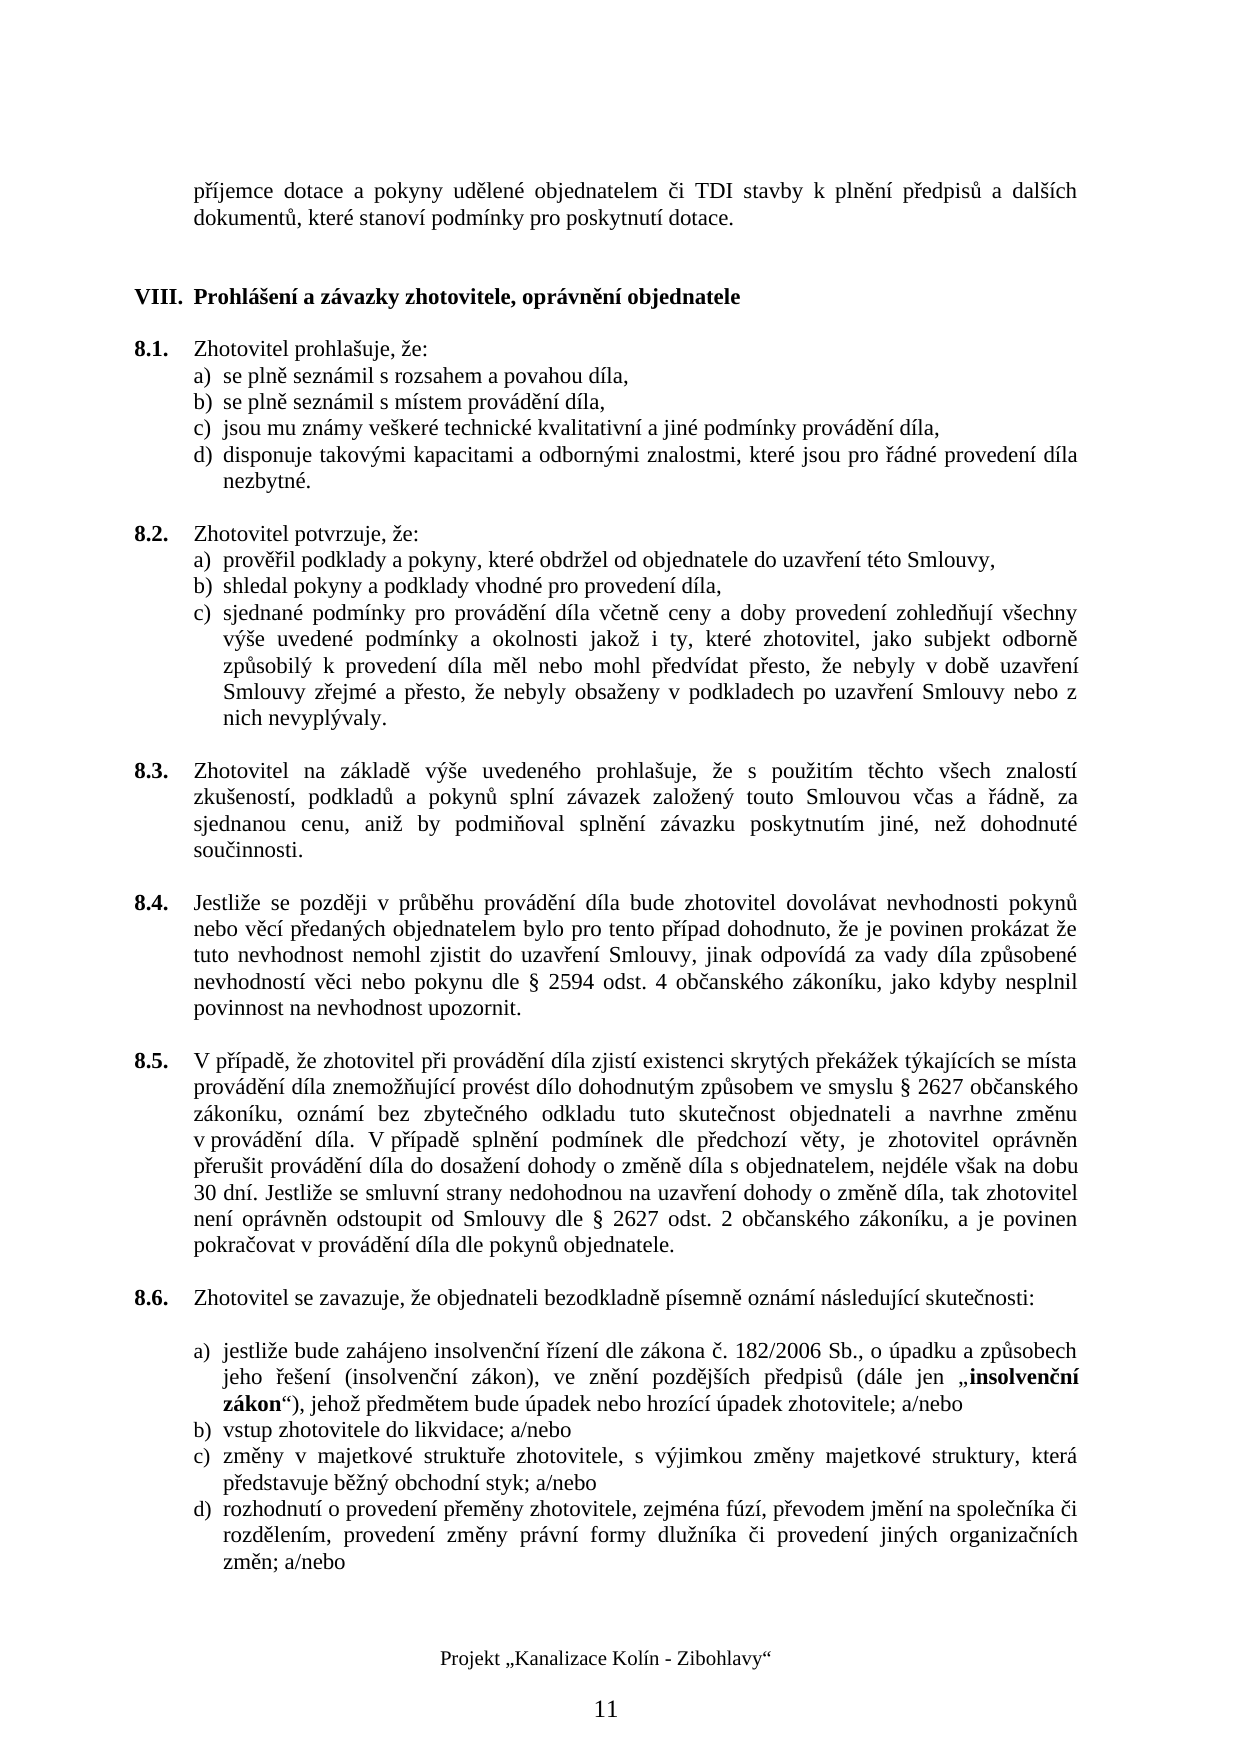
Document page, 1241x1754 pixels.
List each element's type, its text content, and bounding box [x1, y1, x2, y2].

list se plně seznámil s rozsahem a povahou díla, [193, 362, 1079, 388]
list Zhotovitel na základě výše uvedeného prohlašuje, že s použitím těchto všech znalostí zkušeností, podkladů a pokynů splní závazek založený touto Smlouvou včas a řádně, za sjednanou cenu, aniž by podmiňoval splnění závazku poskytnutím jiné, než dohodnuté součinnosti. [134, 757, 1079, 862]
list změny v majetkové struktuře zhotovitele, s výjimkou změny majetkové struktury, která představuje běžný obchodní styk; a/nebo [193, 1442, 1079, 1495]
list Zhotovitel prohlašuje, že: [134, 335, 1079, 362]
list rozhodnutí o provedení přeměny zhotovitele, zejména fúzí, převodem jmění na společníka či rozdělením, provedení změny právní formy dlužníka či provedení jiných organizačních změn; a/nebo [193, 1495, 1079, 1574]
list vstup zhotovitele do likvidace; a/nebo [193, 1416, 1079, 1442]
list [134, 177, 1079, 230]
list se plně seznámil s místem provádění díla, [193, 388, 1079, 414]
list prověřil podklady a pokyny, které obdržel od objednatele do uzavření této Smlouvy, [193, 546, 1079, 573]
list Zhotovitel potvrzuje, že: [134, 520, 1079, 546]
list Zhotovitel se zavazuje, že objednateli bezodkladně písemně oznámí následující skutečnosti: [134, 1284, 1079, 1311]
list disponuje takovými kapacitami a odbornými znalostmi, které jsou pro řádné provedení díla nezbytné. [193, 441, 1079, 493]
list Jestliže se později v průběhu provádění díla bude zhotovitel dovolávat nevhodnosti pokynů nebo věcí předaných objednatelem bylo pro tento případ dohodnuto, že je povinen prokázat že tuto nevhodnost nemohl zjistit do uzavření Smlouvy, jinak odpovídá za vady díla způsobené nevhodností věci nebo pokynu dle § 2594 odst. 4 občanského zákoníku, jako kdyby nesplnil povinnost na nevhodnost upozornit. [134, 889, 1079, 1021]
list jestliže bude zahájeno insolvenční řízení dle zákona č. 182/2006 Sb., o úpadku a způsobech jeho řešení (insolvenční zákon), ve znění pozdějších předpisů (dále jen „insolvenční zákon“), jehož předmětem bude úpadek nebo hrozící úpadek zhotovitele; a/nebo [193, 1337, 1079, 1416]
list V případě, že zhotovitel při provádění díla zjistí existenci skrytých překážek týkajících se místa provádění díla znemožňující provést dílo dohodnutým způsobem ve smyslu § 2627 občanského zákoníku, oznámí bez zbytečného odkladu tuto skutečnost objednateli a navrhne změnu v provádění díla. V případě splnění podmínek dle předchozí věty, je zhotovitel oprávněn přerušit provádění díla do dosažení dohody o změně díla s objednatelem, nejdéle však na dobu 30 dní. Jestliže se smluvní strany nedohodnou na uzavření dohody o změně díla, tak zhotovitel není oprávněn odstoupit od Smlouvy dle § 2627 odst. 2 občanského zákoníku, a je povinen pokračovat v provádění díla dle pokynů objednatele. [134, 1047, 1079, 1258]
list sjednané podmínky pro provádění díla včetně ceny a doby provedení zohledňují všechny výše uvedené podmínky a okolnosti jakož i ty, které zhotovitel, jako subjekt odborně způsobilý k provedení díla měl nebo mohl předvídat přesto, že nebyly v době uzavření Smlouvy zřejmé a přesto, že nebyly obsaženy v podkladech po uzavření Smlouvy nebo z nich nevyplývaly. [193, 599, 1079, 731]
list shledal pokyny a podklady vhodné pro provedení díla, [193, 573, 1079, 599]
text VIII. Prohlášení a závazky zhotovitele, oprávnění objednatele [134, 283, 1079, 309]
list jsou mu známy veškeré technické kvalitativní a jiné podmínky provádění díla, [193, 414, 1079, 441]
